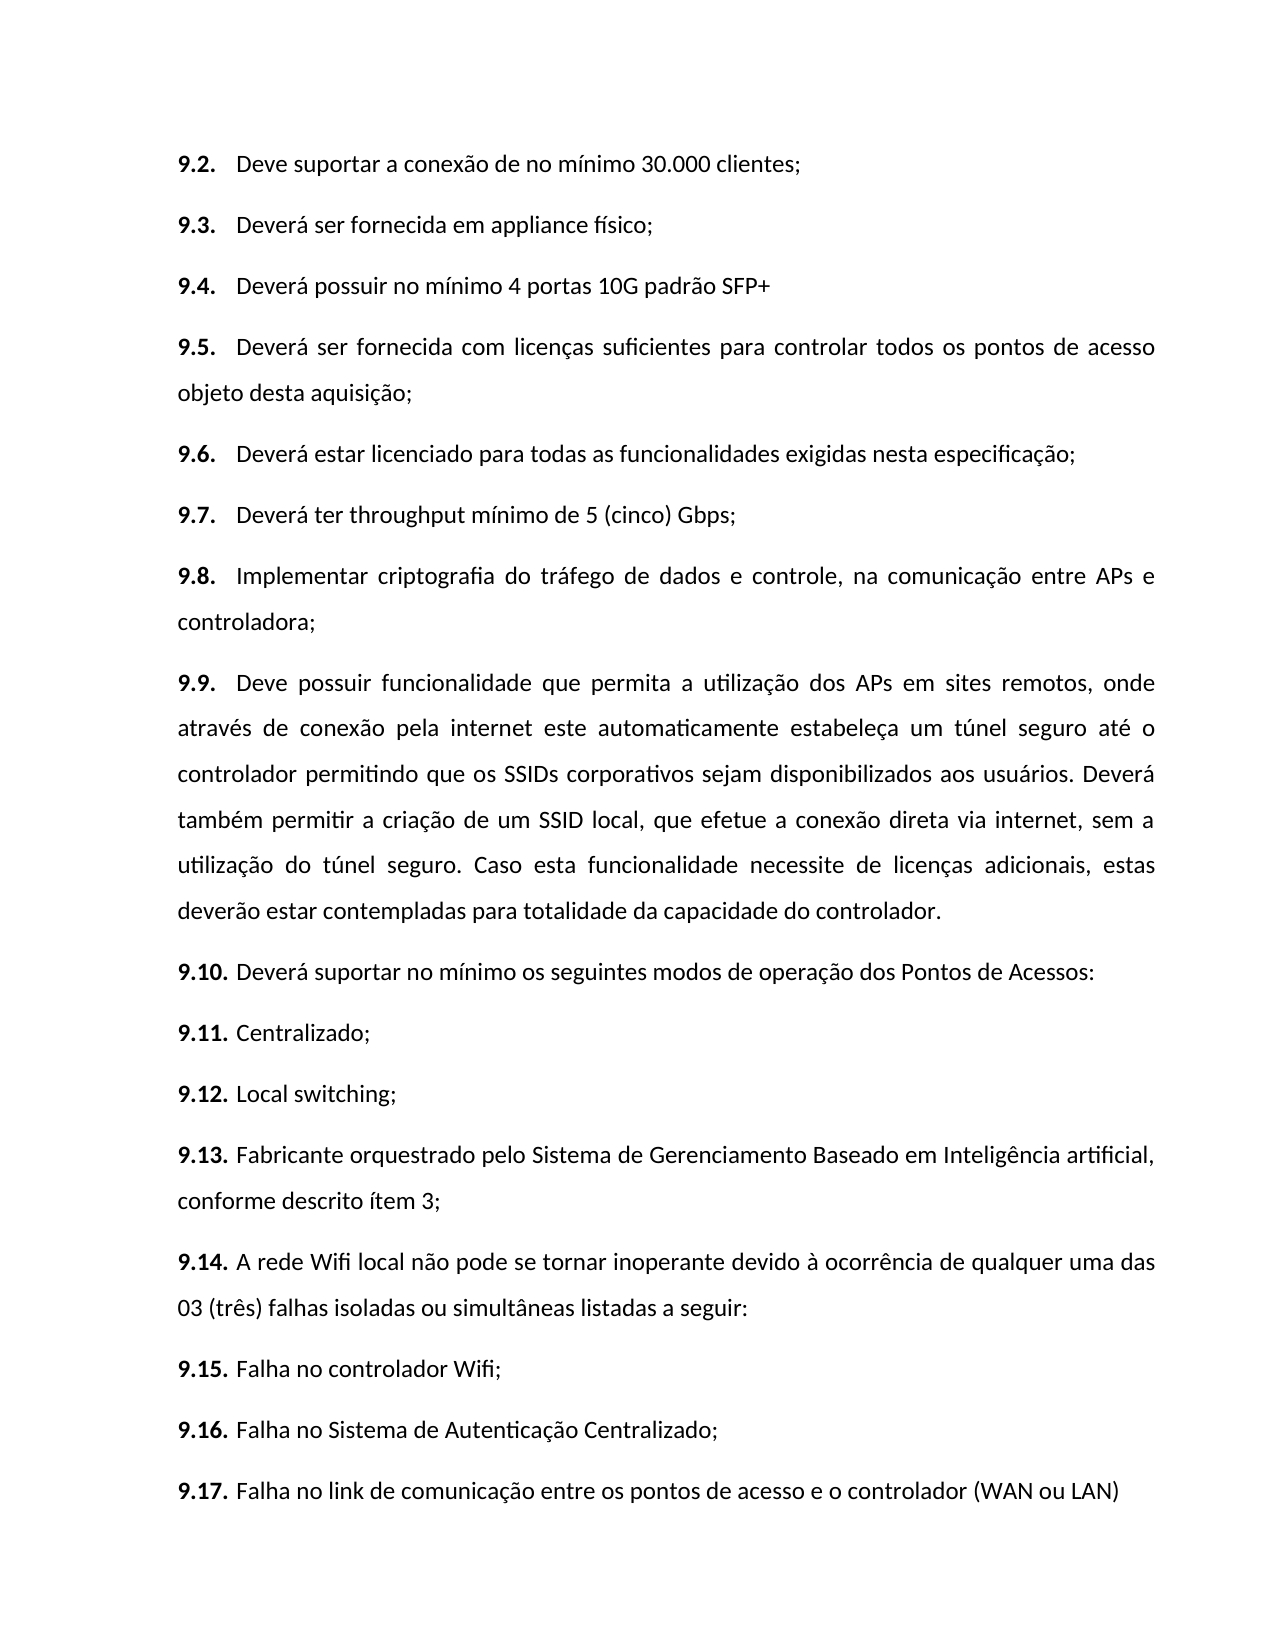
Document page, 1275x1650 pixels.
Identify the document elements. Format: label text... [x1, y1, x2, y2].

list Falha no controlador Wifi; [177, 1353, 1157, 1383]
list Falha no Sistema de Autenticação Centralizado; [177, 1414, 1157, 1444]
list Deverá ser fornecida com licenças suficientes para controlar todos os pontos de acesso objeto desta aquisição; [177, 331, 1157, 407]
list Fabricante orquestrado pelo Sistema de Gerenciamento Baseado em Inteligência artificial, conforme descrito ítem 3; [177, 1139, 1157, 1216]
list Deve suportar a conexão de no mínimo 30.000 clientes; [177, 148, 1157, 178]
list Deverá ter throughput mínimo de 5 (cinco) Gbps; [177, 499, 1157, 529]
list Deverá ser fornecida em appliance físico; [177, 209, 1157, 239]
list Falha no link de comunicação entre os pontos de acesso e o controlador (WAN ou LAN) [177, 1475, 1157, 1506]
list Deve possuir funcionalidade que permita a utilização dos APs em sites remotos, onde através de conexão pela internet este automaticamente estabeleça um túnel seguro até o controlador permitindo que os SSIDs corporativos sejam disponibilizados aos usuários. Deverá também permitir a criação de um SSID local, que efetue a conexão direta via internet, sem a utilização do túnel seguro. Caso esta funcionalidade necessite de licenças adicionais, estas deverão estar contempladas para totalidade da capacidade do controlador. [177, 667, 1157, 926]
list A rede Wifi local não pode se tornar inoperante devido à ocorrência de qualquer uma das 03 (três) falhas isoladas ou simultâneas listadas a seguir: [177, 1246, 1157, 1322]
list Centralizado; [177, 1017, 1157, 1048]
list Implementar criptografia do tráfego de dados e controle, na comunicação entre APs e controladora; [177, 560, 1157, 636]
list Deverá suportar no mínimo os seguintes modos de operação dos Pontos de Acessos: [177, 956, 1157, 987]
list Local switching; [177, 1078, 1157, 1109]
list Deverá estar licenciado para todas as funcionalidades exigidas nesta especificação; [177, 438, 1157, 468]
list Deverá possuir no mínimo 4 portas 10G padrão SFP+ [177, 270, 1157, 301]
